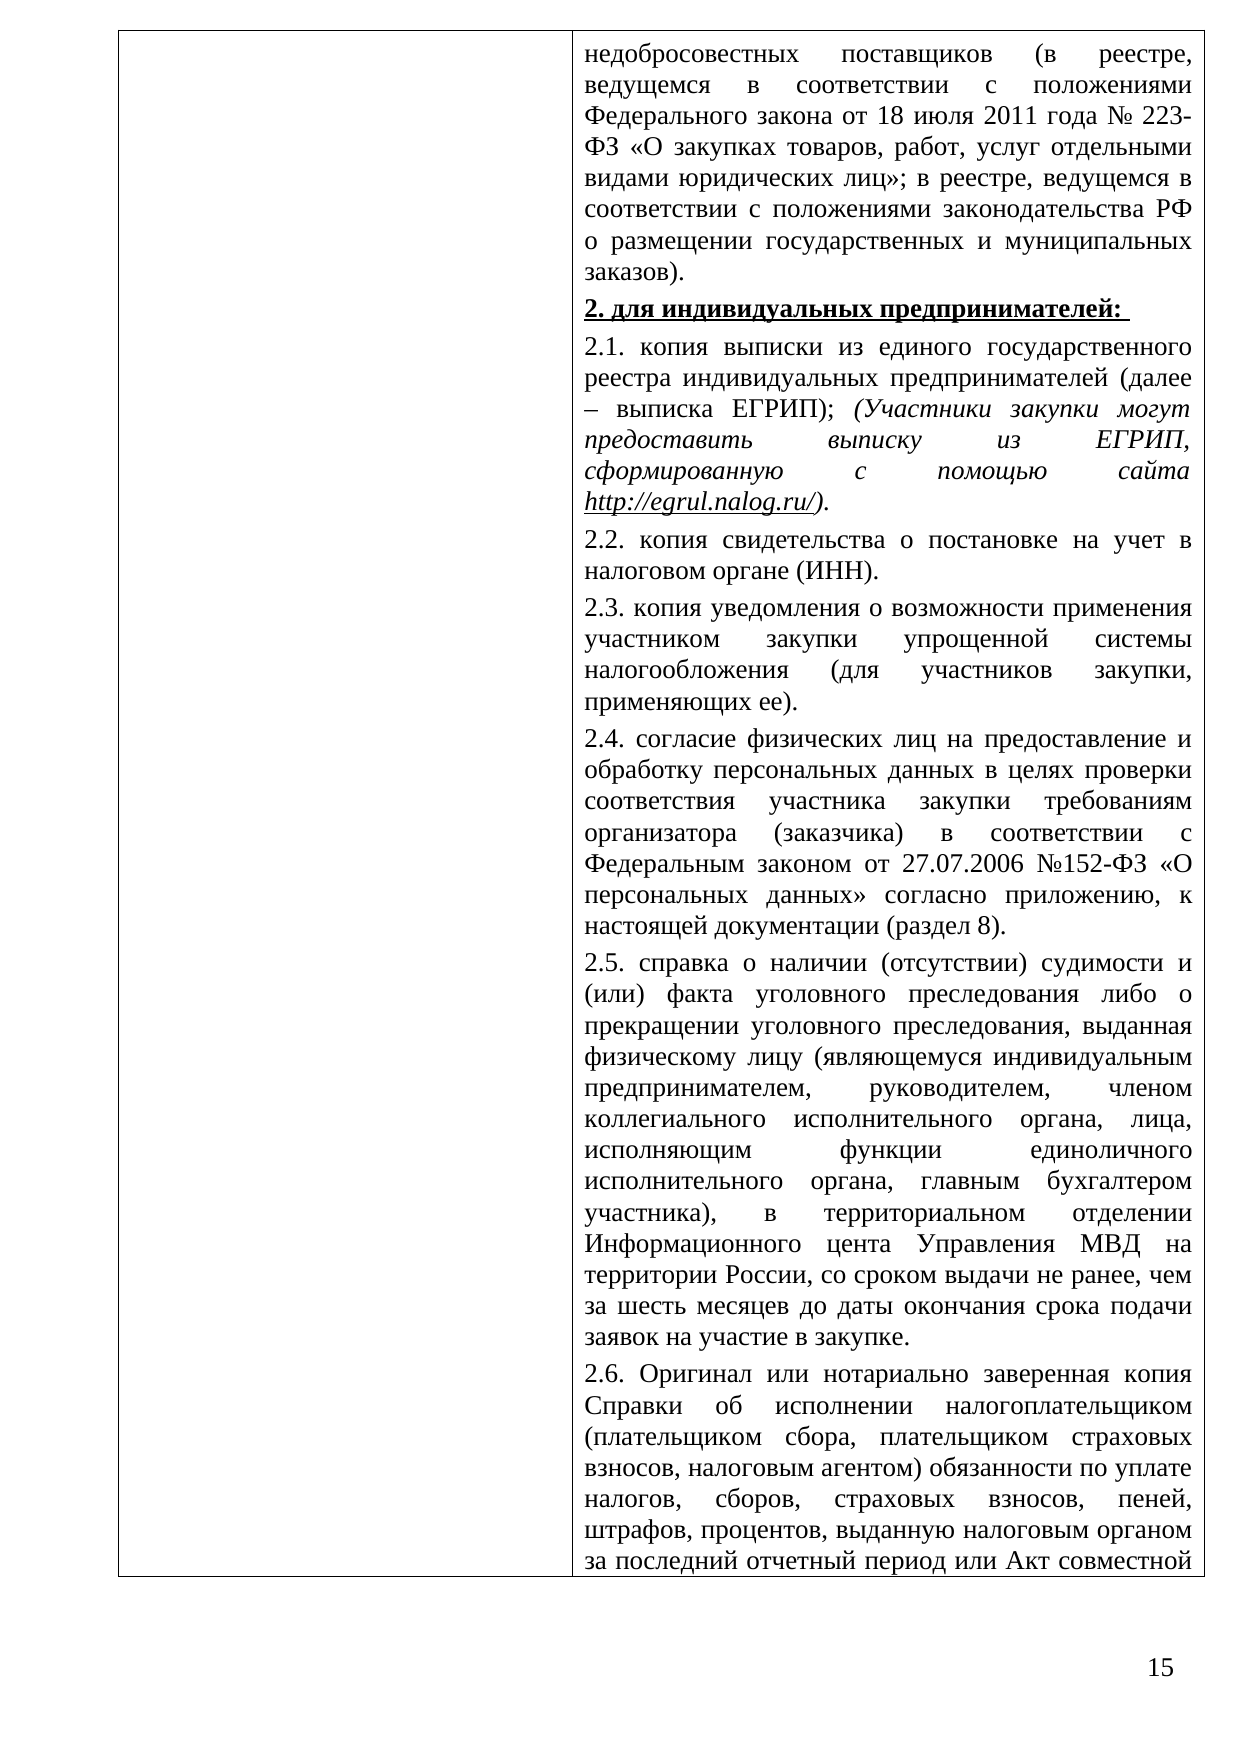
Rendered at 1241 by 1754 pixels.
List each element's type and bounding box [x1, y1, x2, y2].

table_cell [119, 31, 572, 1576]
table_cell [573, 31, 1204, 1576]
